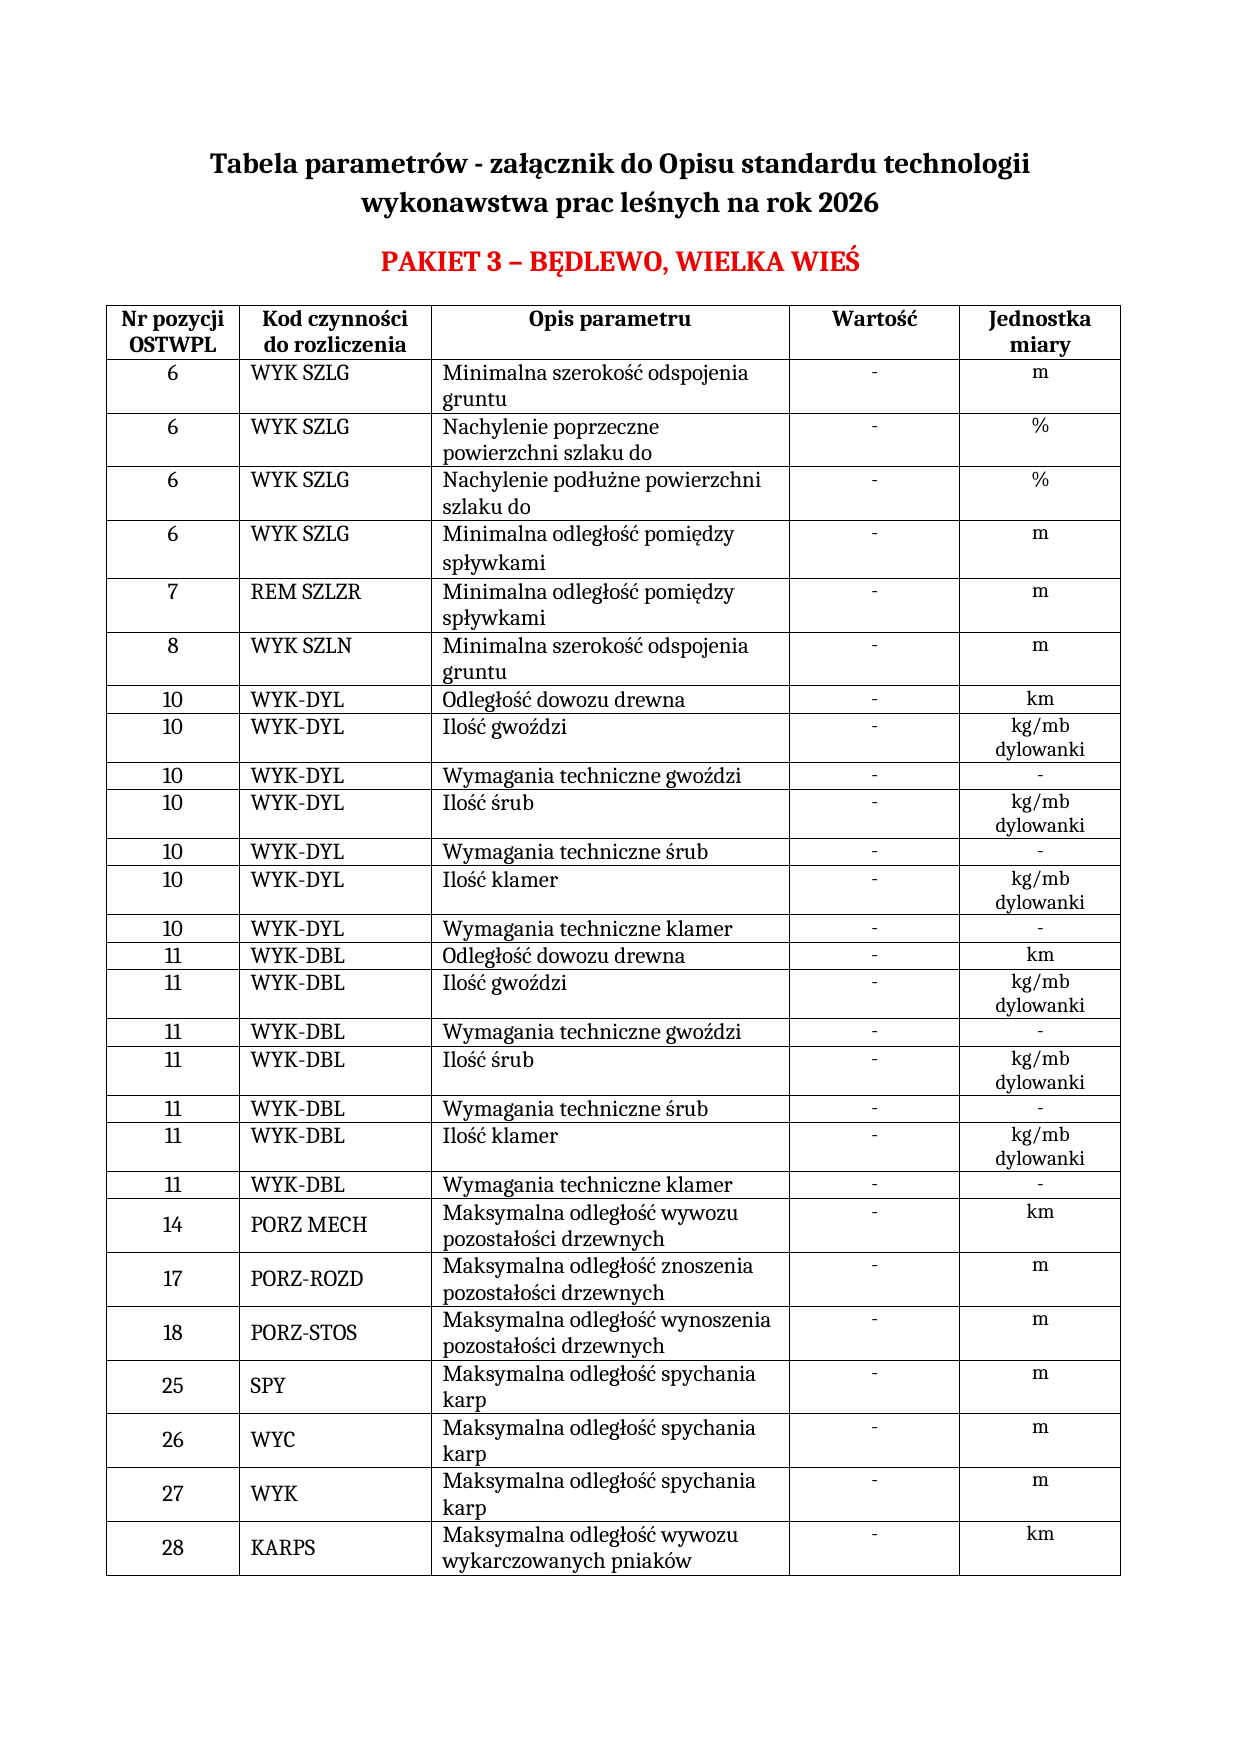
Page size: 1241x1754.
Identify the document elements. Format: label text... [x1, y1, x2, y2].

table_cell Maksymalna odległość spychania karp [432, 1414, 789, 1467]
table_cell kg/mb dylowanki [960, 1123, 1120, 1171]
table_cell - [960, 915, 1120, 942]
table_cell Wymagania techniczne gwoździ [432, 763, 789, 789]
table_cell - [790, 790, 959, 838]
table_cell 18 [107, 1307, 239, 1359]
table_header Wartość [790, 306, 959, 359]
table_cell 10 [107, 790, 239, 838]
table_cell 25 [107, 1361, 239, 1413]
table_cell WYK-DBL [240, 1172, 431, 1198]
table_cell WYK SZLG [240, 467, 431, 520]
table_cell - [790, 943, 959, 969]
table_header Nr pozycji OSTWPL [107, 306, 239, 359]
table_cell Ilość klamer [432, 866, 789, 914]
table_cell 6 [107, 360, 239, 412]
table_cell - [960, 1172, 1120, 1198]
table_cell PORZ-STOS [240, 1307, 431, 1359]
table_cell km [960, 686, 1120, 713]
table_cell - [790, 414, 959, 466]
table_cell Ilość śrub [432, 790, 789, 838]
table_header Kod czynności do rozliczenia [240, 306, 431, 359]
table_cell km [960, 943, 1120, 969]
table_cell - [790, 1096, 959, 1122]
table_cell 14 [107, 1199, 239, 1252]
table_cell - [790, 1361, 959, 1413]
table_cell - [790, 1414, 959, 1467]
table_cell - [790, 714, 959, 762]
table_cell Maksymalna odległość wywozu pozostałości drzewnych [432, 1199, 789, 1252]
table_cell Minimalna odległość pomiędzy spływkami [432, 521, 789, 578]
table_header Jednostka miary [960, 306, 1120, 359]
table_cell WYK-DYL [240, 839, 431, 865]
table_cell m [960, 521, 1120, 578]
table_cell PORZ-ROZD [240, 1253, 431, 1306]
table_cell - [790, 467, 959, 520]
table_cell m [960, 579, 1120, 632]
table_cell WYK SZLG [240, 360, 431, 412]
table_cell Nachylenie podłużne powierzchni szlaku do [432, 467, 789, 520]
table_cell WYK-DYL [240, 763, 431, 789]
table_cell - [790, 763, 959, 789]
table_cell kg/mb dylowanki [960, 1047, 1120, 1094]
table_cell - [790, 1522, 959, 1574]
table_cell 11 [107, 1123, 239, 1171]
table_cell - [790, 1199, 959, 1252]
table_cell kg/mb dylowanki [960, 790, 1120, 838]
table_cell WYK SZLN [240, 633, 431, 685]
table_cell - [790, 1468, 959, 1521]
text Tabela parametrów - załącznik do Opisu standardu technologii wykonawstwa prac leśnych na rok 2026 [148, 148, 1093, 220]
table_cell % [960, 414, 1120, 466]
table_cell - [790, 866, 959, 914]
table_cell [432, 1522, 789, 1574]
table_cell 10 [107, 686, 239, 713]
table_cell Maksymalna odległość znoszenia pozostałości drzewnych [432, 1253, 789, 1306]
table_cell WYK-DYL [240, 915, 431, 942]
table_cell 8 [107, 633, 239, 685]
table_cell Nachylenie poprzeczne powierzchni szlaku do [432, 414, 789, 466]
table_cell Wymagania techniczne gwoździ [432, 1019, 789, 1046]
table_cell 7 [107, 579, 239, 632]
table_cell WYK-DYL [240, 714, 431, 762]
table_cell WYK [240, 1468, 431, 1521]
table_cell - [790, 579, 959, 632]
table_cell WYK-DBL [240, 1096, 431, 1122]
table_cell 11 [107, 1096, 239, 1122]
table_cell m [960, 360, 1120, 412]
table_cell 10 [107, 763, 239, 789]
table_cell WYK SZLG [240, 414, 431, 466]
table_cell 11 [107, 970, 239, 1018]
table_cell m [960, 1361, 1120, 1413]
table_cell 10 [107, 915, 239, 942]
table_cell 6 [107, 414, 239, 466]
table_cell SPY [240, 1361, 431, 1413]
table_cell WYC [240, 1414, 431, 1467]
table_cell 10 [107, 714, 239, 762]
table_cell WYK-DYL [240, 686, 431, 713]
table_cell KARPS [240, 1522, 431, 1574]
table_cell - [790, 1047, 959, 1094]
table_cell Ilość klamer [432, 1123, 789, 1171]
table_cell 26 [107, 1414, 239, 1467]
table_cell - [960, 839, 1120, 865]
table_cell 11 [107, 943, 239, 969]
table_cell 6 [107, 467, 239, 520]
table_cell 27 [107, 1468, 239, 1521]
table_cell Wymagania techniczne klamer [432, 915, 789, 942]
table_cell m [960, 1253, 1120, 1306]
table_cell 11 [107, 1172, 239, 1198]
table_cell 6 [107, 521, 239, 578]
table_cell 10 [107, 866, 239, 914]
table_cell Odległość dowozu drewna [432, 943, 789, 969]
table_cell - [790, 633, 959, 685]
table_cell REM SZLZR [240, 579, 431, 632]
table_cell Wymagania techniczne śrub [432, 839, 789, 865]
table_cell m [960, 1307, 1120, 1359]
table_cell WYK-DBL [240, 970, 431, 1018]
table_cell Wymagania techniczne śrub [432, 1096, 789, 1122]
table_cell Wymagania techniczne klamer [432, 1172, 789, 1198]
table_cell 17 [107, 1253, 239, 1306]
table_cell Minimalna odległość pomiędzy spływkami [432, 579, 789, 632]
table_cell - [790, 1307, 959, 1359]
table_cell WYK-DBL [240, 1123, 431, 1171]
table_cell Minimalna szerokość odspojenia gruntu [432, 360, 789, 412]
text PAKIET 3 – BĘDLEWO, WIELKA WIEŚ [148, 246, 1093, 279]
table_cell WYK-DYL [240, 790, 431, 838]
table_cell WYK SZLG [240, 521, 431, 578]
table_cell m [960, 1468, 1120, 1521]
table_cell kg/mb dylowanki [960, 714, 1120, 762]
table_cell km [960, 1522, 1120, 1574]
table_cell - [790, 360, 959, 412]
table_cell WYK-DBL [240, 943, 431, 969]
table_cell - [790, 915, 959, 942]
table_cell Maksymalna odległość wynoszenia pozostałości drzewnych [432, 1307, 789, 1359]
table_cell - [790, 970, 959, 1018]
table_cell - [790, 1172, 959, 1198]
table_header Opis parametru [432, 306, 789, 359]
table_cell % [960, 467, 1120, 520]
table_cell Odległość dowozu drewna [432, 686, 789, 713]
table_cell WYK-DYL [240, 866, 431, 914]
table_cell m [960, 633, 1120, 685]
table_cell - [790, 521, 959, 578]
table_cell - [790, 1253, 959, 1306]
table_cell Ilość gwoździ [432, 714, 789, 762]
table_cell - [960, 763, 1120, 789]
table_cell - [790, 1123, 959, 1171]
table_cell - [790, 1019, 959, 1046]
table_cell Maksymalna odległość spychania karp [432, 1361, 789, 1413]
table_cell Ilość gwoździ [432, 970, 789, 1018]
table_cell WYK-DBL [240, 1019, 431, 1046]
table_cell Ilość śrub [432, 1047, 789, 1094]
table_cell m [960, 1414, 1120, 1467]
table_cell km [960, 1199, 1120, 1252]
table_cell PORZ MECH [240, 1199, 431, 1252]
table_cell 10 [107, 839, 239, 865]
table_cell 28 [107, 1522, 239, 1574]
table_cell WYK-DBL [240, 1047, 431, 1094]
table_cell Minimalna szerokość odspojenia gruntu [432, 633, 789, 685]
table_cell - [790, 686, 959, 713]
table_cell - [960, 1019, 1120, 1046]
table_cell 11 [107, 1019, 239, 1046]
table_cell 11 [107, 1047, 239, 1094]
table_cell - [960, 1096, 1120, 1122]
table_cell Maksymalna odległość spychania karp [432, 1468, 789, 1521]
table_cell - [790, 839, 959, 865]
table_cell kg/mb dylowanki [960, 970, 1120, 1018]
table_cell kg/mb dylowanki [960, 866, 1120, 914]
